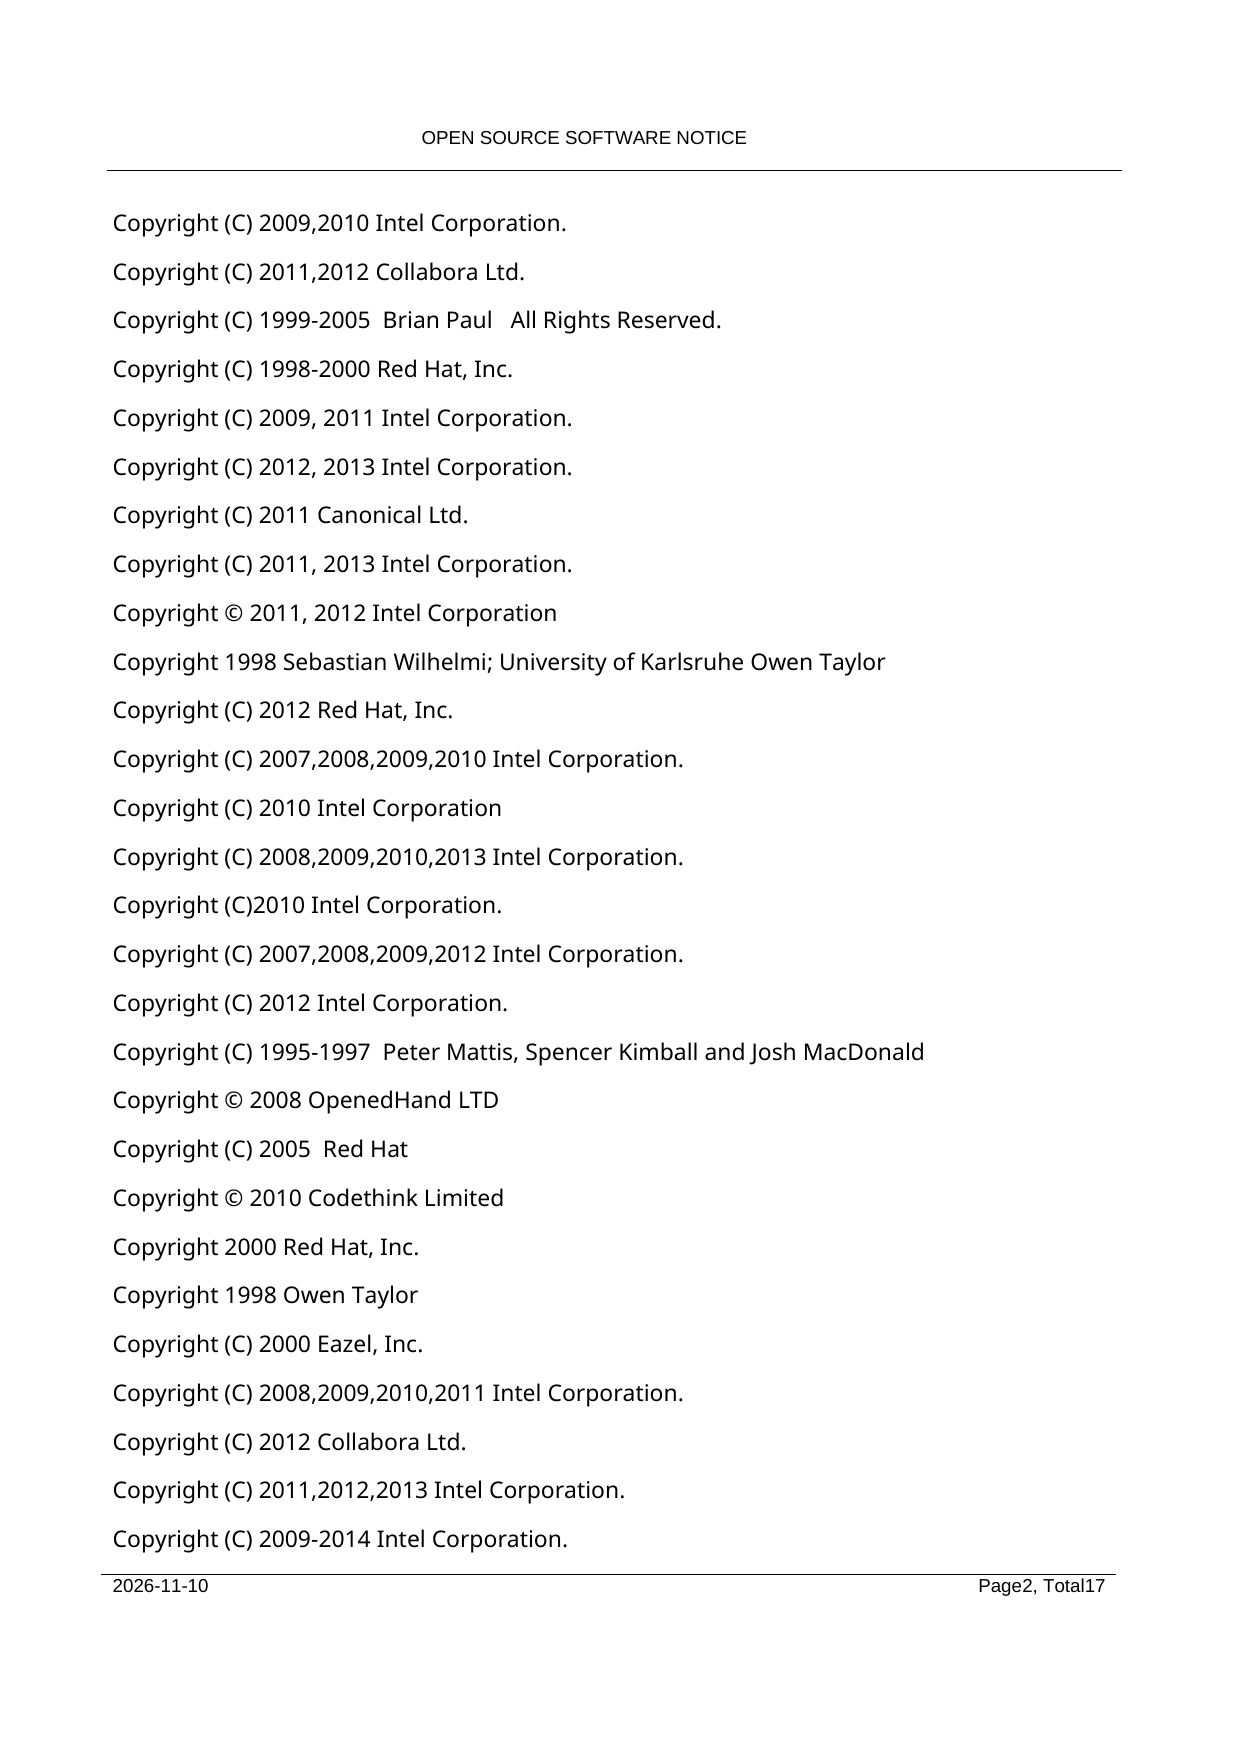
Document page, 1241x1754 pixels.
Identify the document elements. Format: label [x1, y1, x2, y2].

text [112, 206, 1128, 1555]
